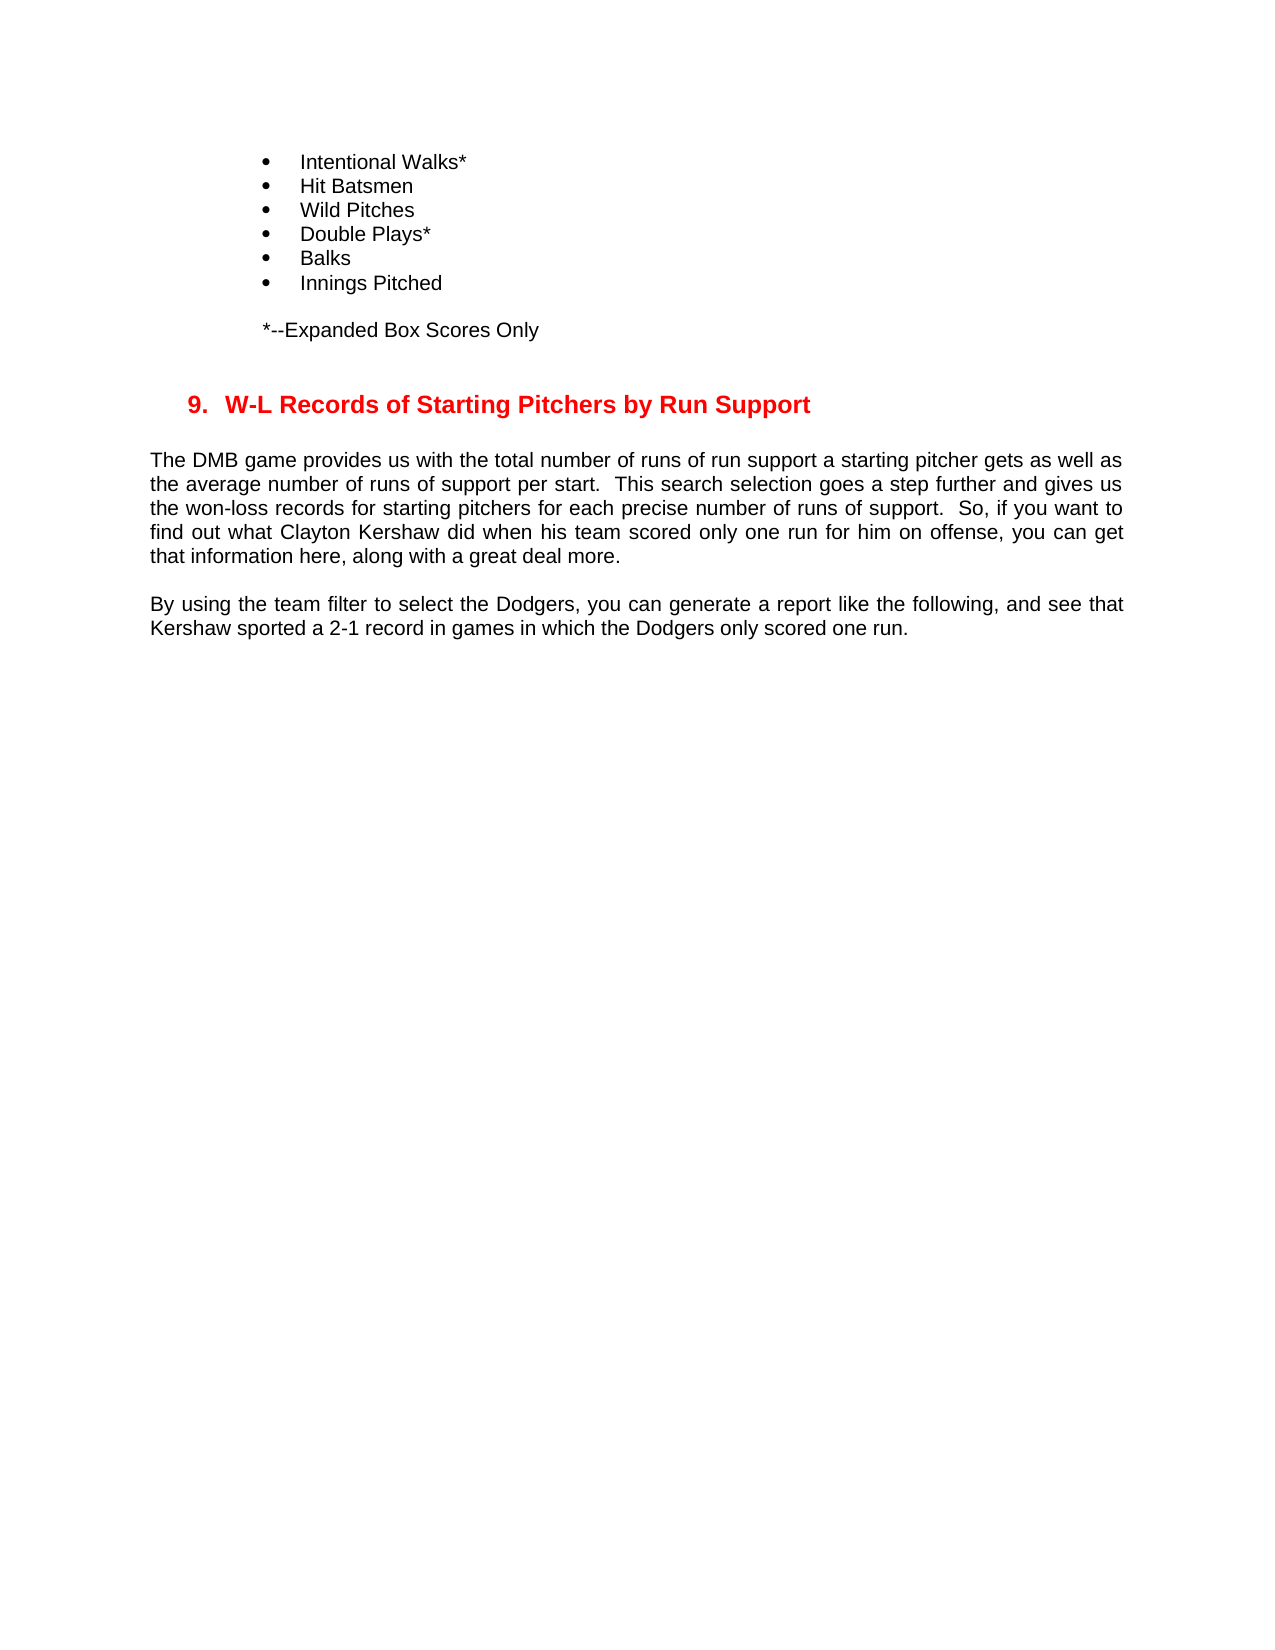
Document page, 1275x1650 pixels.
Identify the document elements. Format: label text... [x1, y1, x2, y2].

list W-L Records of Starting Pitchers by Run Support [187, 390, 1125, 419]
text *--Expanded Box Scores Only [262, 318, 1125, 342]
list Hit Batsmen [262, 174, 1125, 198]
text The DMB game provides us with the total number of runs of run support a starting pitcher gets as well as the average number of runs of support per start. This search selection goes a step further and gives us the won-loss records for starting pitchers for each precise number of runs of support. So, if you want to find out what Clayton Kershaw did when his team scored only one run for him on offense, you can get that information here, along with a great deal more. [150, 448, 1125, 567]
list Intentional Walks* [262, 150, 1125, 174]
list Double Plays* [262, 222, 1125, 246]
list Balks [262, 246, 1125, 270]
text By using the team filter to select the Dodgers, you can generate a report like the following, and see that Kershaw sported a 2-1 record in games in which the Dodgers only scored one run. [150, 591, 1125, 639]
list Innings Pitched [262, 270, 1125, 294]
list Wild Pitches [262, 198, 1125, 222]
